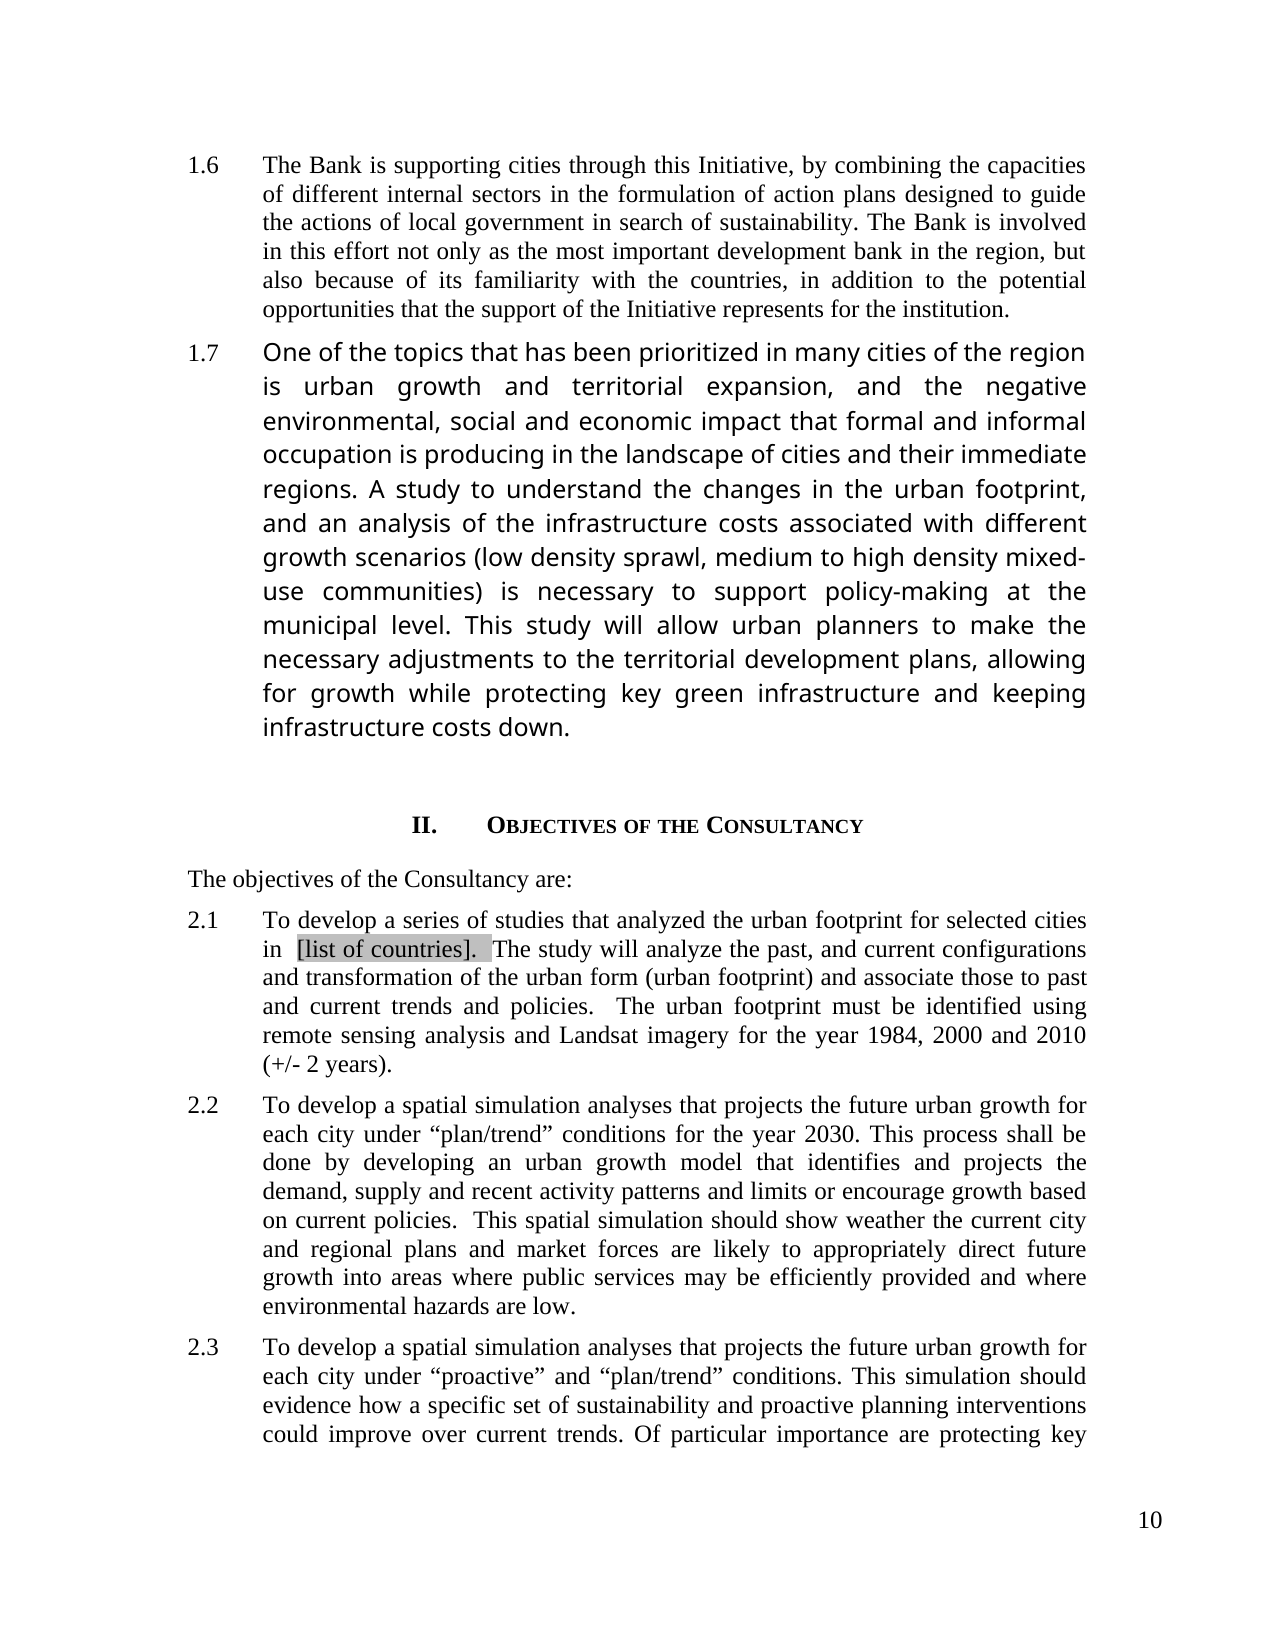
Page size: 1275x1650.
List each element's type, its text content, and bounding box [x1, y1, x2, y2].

list Objectives of the Consultancy [187, 810, 1087, 839]
list One of the topics that has been prioritized in many cities of the region is urban growth and territorial expansion, and the negative environmental, social and economic impact that formal and informal occupation is producing in the landscape of cities and their immediate regions. A study to understand the changes in the urban footprint, and an analysis of the infrastructure costs associated with different growth scenarios (low density sprawl, medium to high density mixed-use communities) is necessary to support policy-making at the municipal level. This study will allow urban planners to make the necessary adjustments to the territorial development plans, allowing for growth while protecting key green infrastructure and keeping infrastructure costs down. [187, 335, 1087, 744]
list To develop a spatial simulation analyses that projects the future urban growth for each city under “plan/trend” conditions for the year 2030. This process shall be done by developing an urban growth model that identifies and projects the demand, supply and recent activity patterns and limits or encourage growth based on current policies. This spatial simulation should show weather the current city and regional plans and market forces are likely to appropriately direct future growth into areas where public services may be efficiently provided and where environmental hazards are low. [187, 1090, 1087, 1320]
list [187, 1332, 1087, 1447]
list The objectives of the Consultancy are: [187, 864, 1087, 892]
list To develop a series of studies that analyzed the urban footprint for selected cities in [list of countries]. The study will analyze the past, and current configurations and transformation of the urban form (urban footprint) and associate those to past and current trends and policies. The urban footprint must be identified using remote sensing analysis and Landsat imagery for the year 1984, 2000 and 2010 (+/- 2 years). [187, 905, 1087, 1077]
list The Bank is supporting cities through this Initiative, by combining the capacities of different internal sectors in the formulation of action plans designed to guide the actions of local government in search of sustainability. The Bank is involved in this effort not only as the most important development bank in the region, but also because of its familiarity with the countries, in addition to the potential opportunities that the support of the Initiative represents for the institution. [187, 150, 1087, 322]
